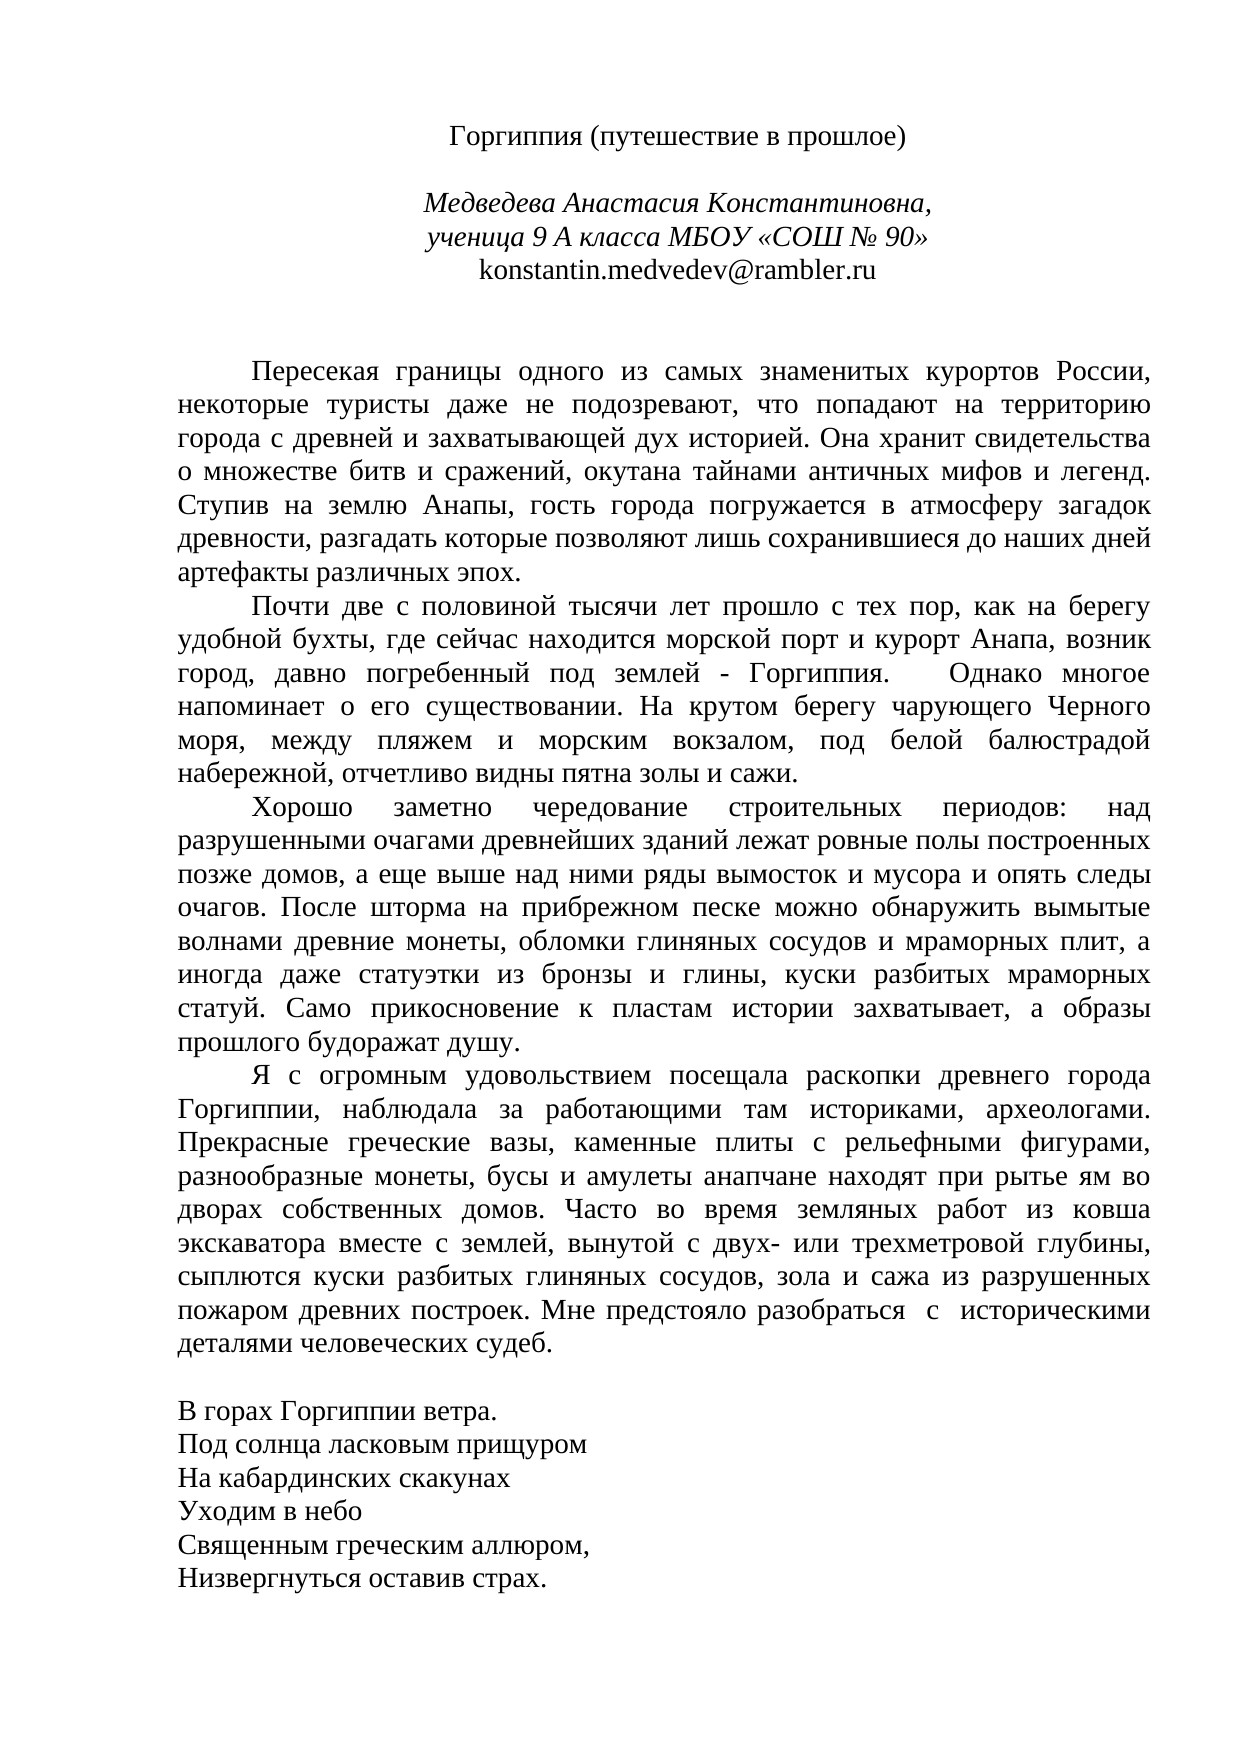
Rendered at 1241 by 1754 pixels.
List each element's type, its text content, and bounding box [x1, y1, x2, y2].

text Медведева Анастасия Константиновна, [177, 185, 1104, 219]
text Горгиппия (путешествие в прошлое) [177, 118, 1104, 152]
text ученица 9 А класса МБОУ «СОШ № 90» [177, 219, 1104, 252]
text Пересекая границы одного из самых знаменитых курортов России, некоторые туристы даже не подозревают, что попадают на территорию города с древней и захватывающей дух историей. Она хранит свидетельства о множестве битв и сражений, окутана тайнами античных мифов и легенд. Ступив на землю Анапы, гость города погружается в атмосферу загадок древности, разгадать которые позволяют лишь сохранившиеся до наших дней артефакты различных эпох. [177, 353, 1152, 588]
text Почти две с половиной тысячи лет прошло с тех пор, как на берегу удобной бухты, где сейчас находится морской порт и курорт Анапа, возник город, давно погребенный под землей - Горгиппия. Однако многое напоминает о его существовании. На крутом берегу чарующего Черного моря, между пляжем и морским вокзалом, под белой балюстрадой набережной, отчетливо видны пятна золы и сажи. [177, 588, 1152, 789]
text Я с огромным удовольствием посещала раскопки древнего города Горгиппии, наблюдала за работающими там историками, археологами. Прекрасные греческие вазы, каменные плиты с рельефными фигурами, разнообразные монеты, бусы и амулеты анапчане находят при рытье ям во дворах собственных домов. Часто во время земляных работ из ковша экскаватора вместе с землей, вынутой с двух- или трехметровой глубины, сыплются куски разбитых глиняных сосудов, зола и сажа из разрушенных пожаром древних построек. Мне предстояло разобраться с историческими деталями человеческих судеб. [177, 1057, 1152, 1359]
text Хорошо заметно чередование строительных периодов: над разрушенными очагами древнейших зданий лежат ровные полы построенных позже домов, а еще выше над ними ряды вымосток и мусора и опять следы очагов. После шторма на прибрежном песке можно обнаружить вымытые волнами древние монеты, обломки глиняных сосудов и мраморных плит, а иногда даже статуэтки из бронзы и глины, куски разбитых мраморных статуй. Само прикосновение к пластам истории захватывает, а образы прошлого будоражат душу. [177, 789, 1152, 1057]
text konstantin.medvedev@rambler.ru [177, 252, 1104, 286]
